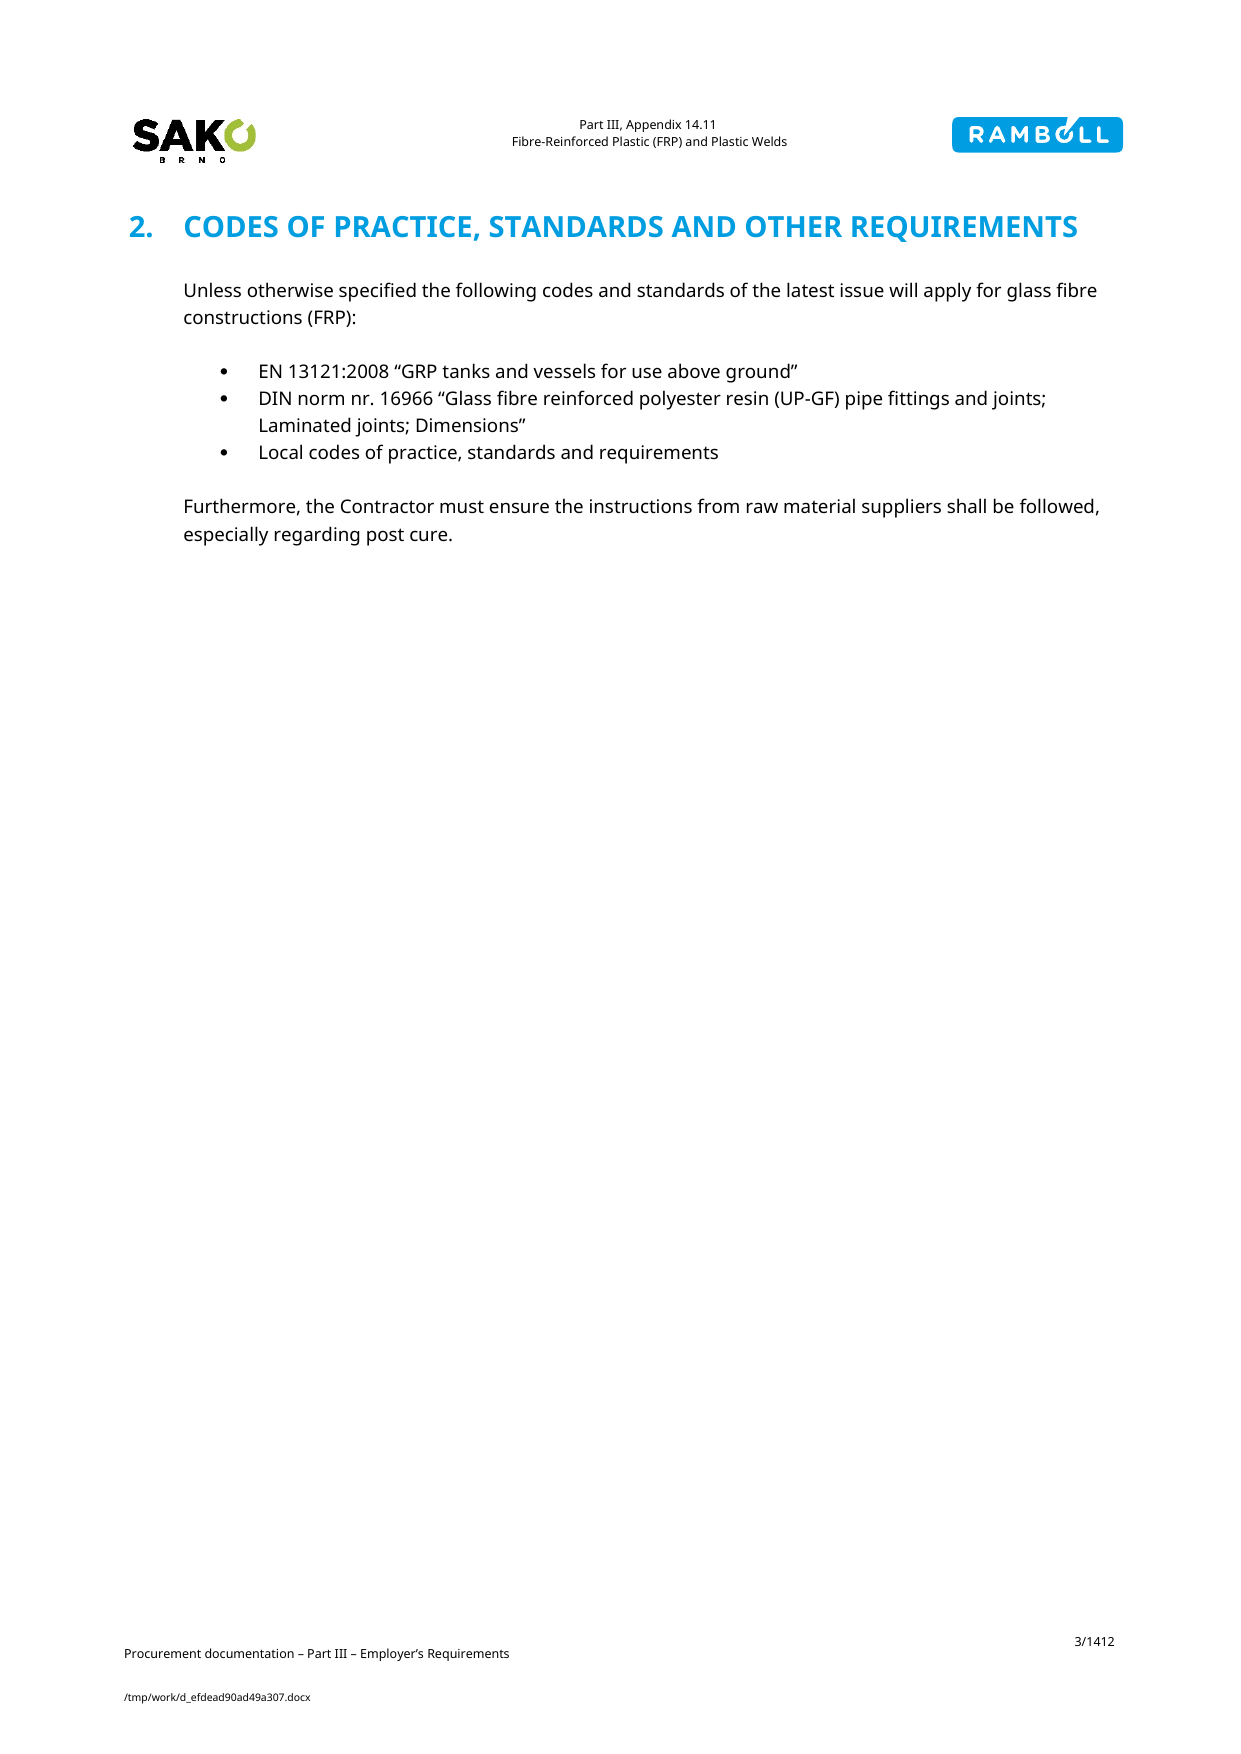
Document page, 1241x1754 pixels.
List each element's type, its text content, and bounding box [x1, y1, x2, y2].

subtitle Codes of Practice, Standards and Other Requirements [153, 207, 1116, 246]
picture [132, 119, 256, 163]
text Furthermore, the Contractor must ensure the instructions from raw material suppliers shall be followed, especially regarding post cure. [183, 492, 1116, 546]
list EN 13121:2008 “GRP tanks and vessels for use above ground” [221, 357, 1116, 384]
list Local codes of practice, standards and requirements [221, 438, 1116, 465]
list DIN norm nr. 16966 “Glass fibre reinforced polyester resin (UP-GF) pipe fittings and joints; Laminated joints; Dimensions” [221, 384, 1116, 438]
text Unless otherwise specified the following codes and standards of the latest issue will apply for glass fibre constructions (FRP): [183, 276, 1116, 330]
